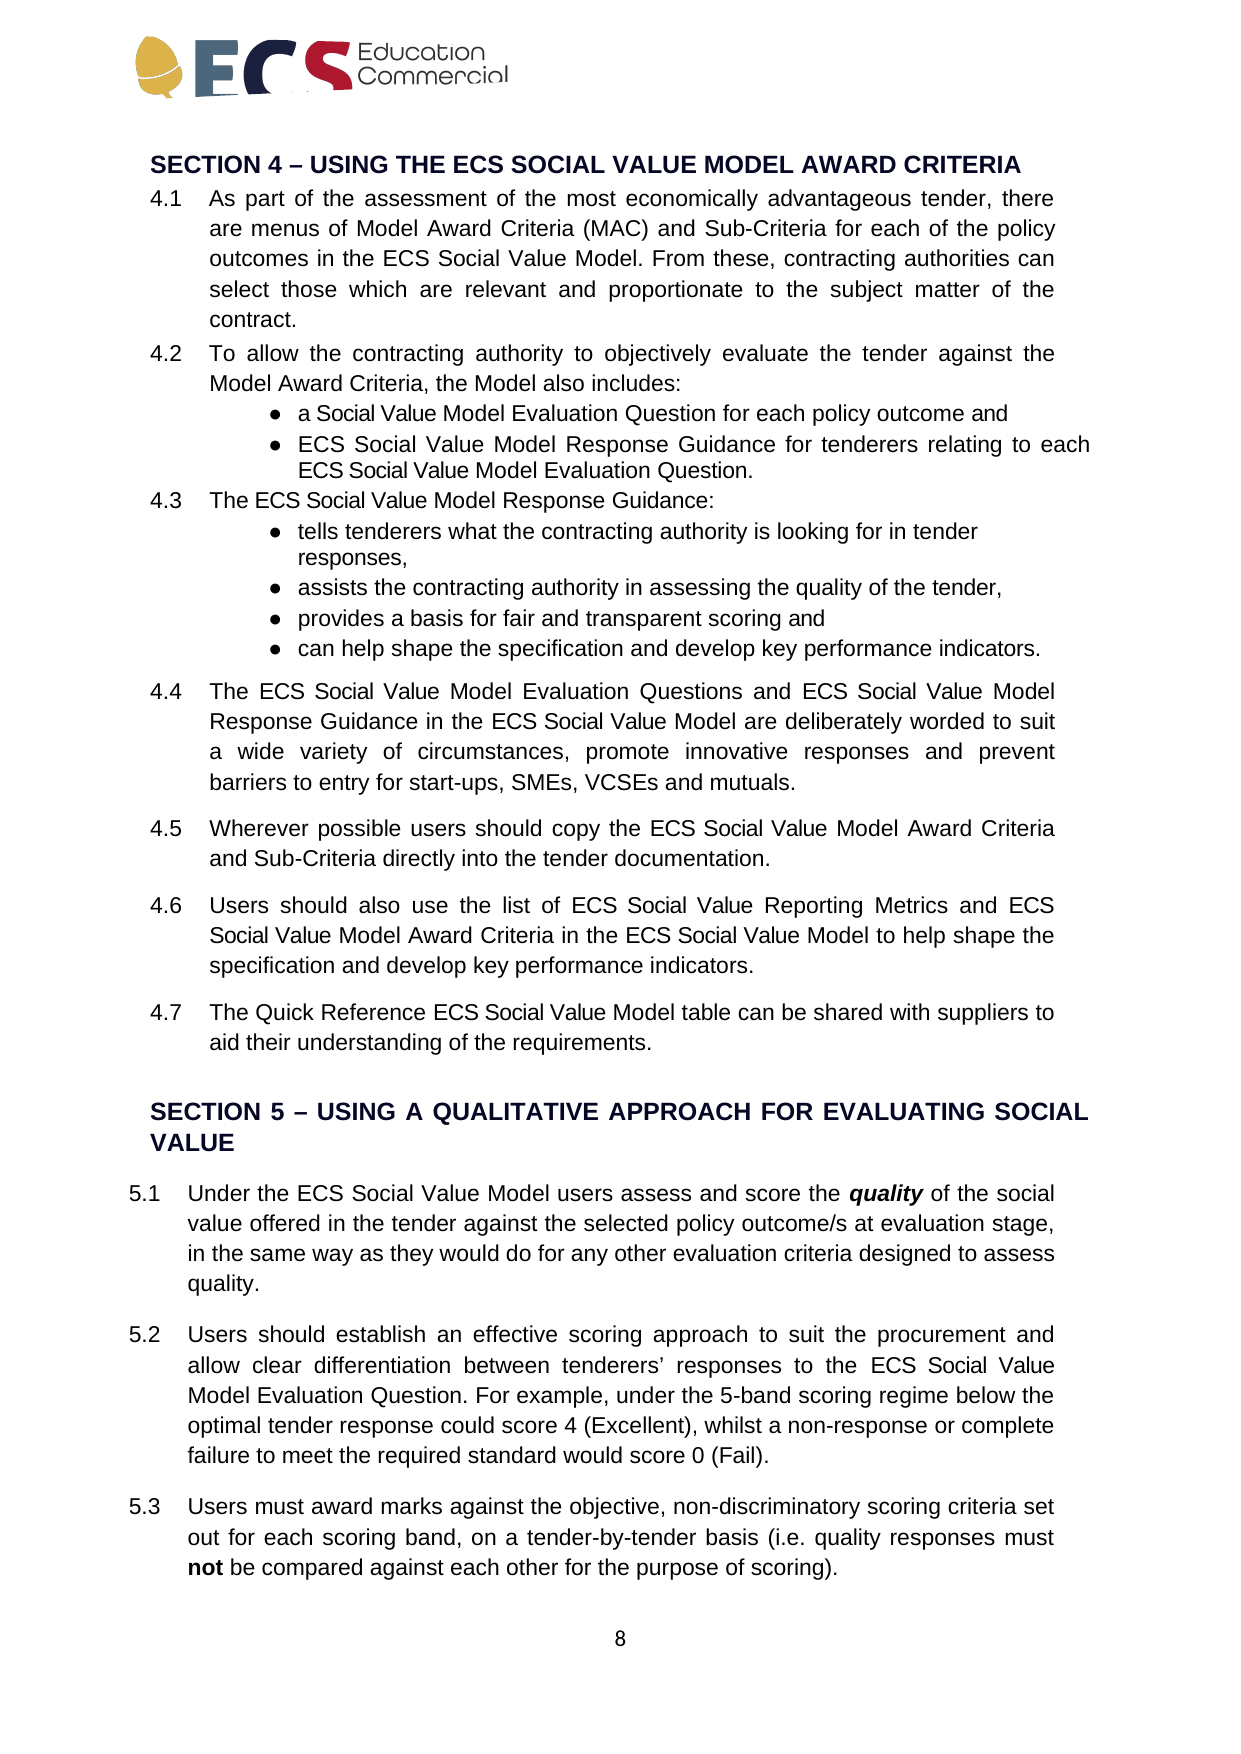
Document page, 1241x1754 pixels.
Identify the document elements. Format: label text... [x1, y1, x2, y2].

list The ECS Social Value Model Evaluation Questions and ECS Social Value Model Response Guidance in the ECS Social Value Model are deliberately worded to suit a wide variety of circumstances, promote innovative responses and prevent barriers to entry for start-ups, SMEs, VCSEs and mutuals. [150, 678, 1055, 795]
subtitle SECTION 5 – USING A QUALITATIVE APPROACH FOR EVALUATING SOCIAL VALUE [150, 1097, 1090, 1157]
list The ECS Social Value Model Response Guidance: [150, 487, 1090, 514]
list ECS Social Value Model Response Guidance for tenderers relating to each ECS Social Value Model Evaluation Question. [268, 431, 1090, 483]
list 4.1 As part of the assessment of the most economically advantageous tender, there are menus of Model Award Criteria (MAC) and Sub-Criteria for each of the policy outcomes in the ECS Social Value Model. From these, contracting authorities can select those which are relevant and proportionate to the subject matter of the contract. [150, 185, 1055, 332]
list provides a basis for fair and transparent scoring and [268, 605, 1090, 631]
list The Quick Reference ECS Social Value Model table can be shared with suppliers to aid their understanding of the requirements. [150, 999, 1055, 1055]
list a Social Value Model Evaluation Question for each policy outcome and [268, 400, 1090, 426]
list Users should establish an effective scoring approach to suit the procurement and allow clear differentiation between tenderers’ responses to the ECS Social Value Model Evaluation Question. For example, under the 5-band scoring regime below the optimal tender response could score 4 (Excellent), whilst a non-response or complete failure to meet the required standard would score 0 (Fail). [128, 1321, 1055, 1468]
list 4.2 To allow the contracting authority to objectively evaluate the tender against the Model Award Criteria, the Model also includes: [150, 340, 1055, 396]
list can help shape the specification and develop key performance indicators. [268, 635, 1090, 662]
list assists the contracting authority in assessing the quality of the tender, [268, 574, 1090, 601]
list tells tenderers what the contracting authority is looking for in tender responses, [268, 518, 1090, 570]
list Under the ECS Social Value Model users assess and score the quality of the social value offered in the tender against the selected policy outcome/s at evaluation stage, in the same way as they would do for any other evaluation criteria designed to assess quality. [128, 1180, 1055, 1297]
list Users must award marks against the objective, non-discriminatory scoring criteria set out for each scoring band, on a tender-by-tender basis (i.e. quality responses must not be compared against each other for the purpose of scoring). [128, 1493, 1055, 1580]
list Users should also use the list of ECS Social Value Reporting Metrics and ECS Social Value Model Award Criteria in the ECS Social Value Model to help shape the specification and develop key performance indicators. [150, 892, 1055, 979]
subtitle SECTION 4 – USING THE ECS SOCIAL VALUE MODEL AWARD CRITERIA [150, 150, 1090, 179]
list Wherever possible users should copy the ECS Social Value Model Award Criteria and Sub-Criteria directly into the tender documentation. [150, 815, 1055, 872]
